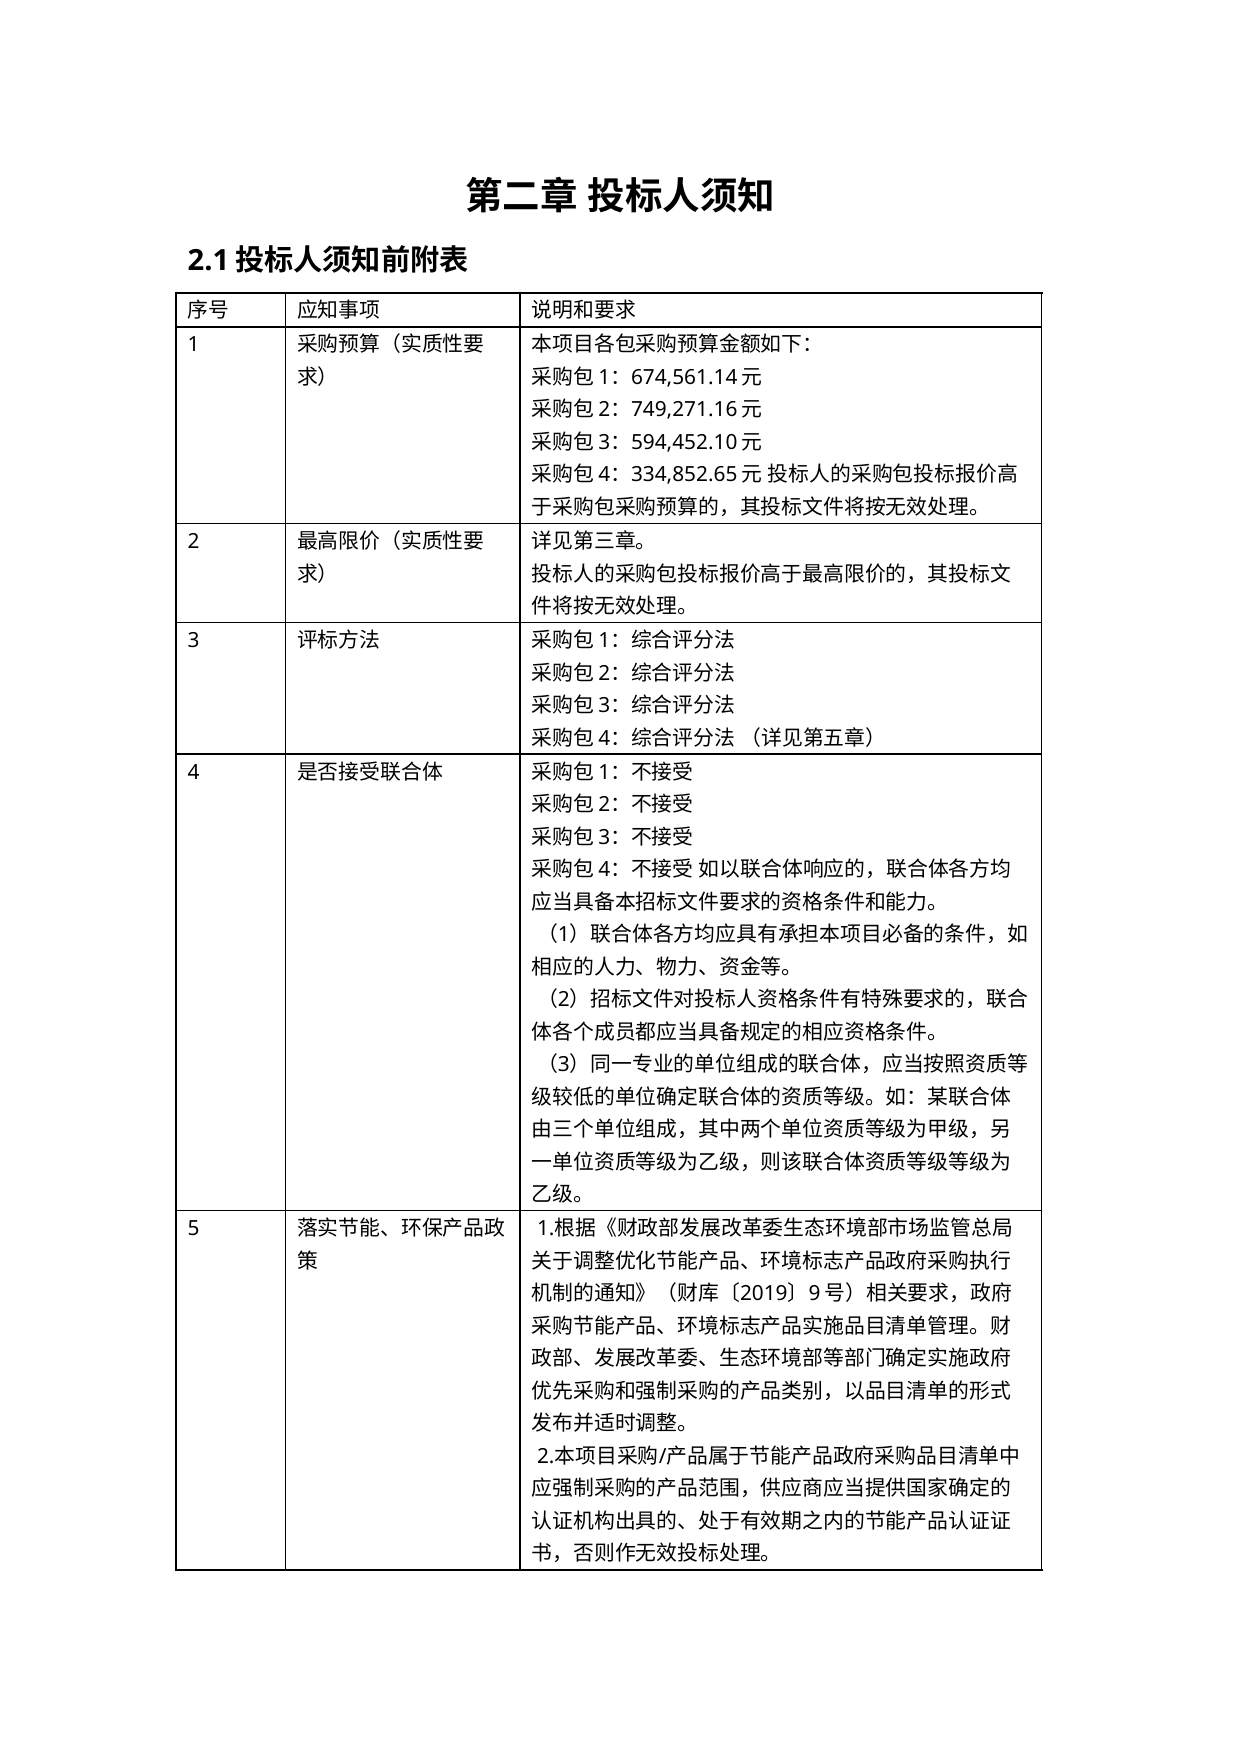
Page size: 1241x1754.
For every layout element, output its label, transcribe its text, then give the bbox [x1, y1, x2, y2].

table_cell 4 [177, 755, 285, 1210]
table_header 序号 [177, 294, 285, 326]
table_cell 采购预算（实质性要求） [286, 328, 519, 523]
table_cell 本项目各包采购预算金额如下： 采购包1：674,561.14元 采购包2：749,271.16元 采购包3：594,452.10元 采购包4：334,852.65元 投标人的采购包投标报价高于采购包采购预算的，其投标文件将按无效处理。 [521, 328, 1041, 523]
table_cell 5 [177, 1211, 285, 1569]
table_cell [521, 1211, 1041, 1569]
text 第二章 投标人须知 [187, 162, 1053, 227]
table_cell 3 [177, 623, 285, 753]
table_cell 是否接受联合体 [286, 755, 519, 1210]
table_cell 评标方法 [286, 623, 519, 753]
table_header 应知事项 [286, 294, 519, 326]
table_cell 采购包1：不接受 采购包2：不接受 采购包3：不接受 采购包4：不接受 如以联合体响应的，联合体各方均应当具备本招标文件要求的资格条件和能力。 （1）联合体各方均应具有承担本项目必备的条件，如相应的人力、物力、资金等。 （2）招标文件对投标人资格条件有特殊要求的，联合体各个成员都应当具备规定的相应资格条件。 （3）同一专业的单位组成的联合体，应当按照资质等级较低的单位确定联合体的资质等级。如：某联合体由三个单位组成，其中两个单位资质等级为甲级，另一单位资质等级为乙级，则该联合体资质等级等级为乙级。 [521, 755, 1041, 1210]
table_cell 落实节能、环保产品政策 [286, 1211, 519, 1569]
table_cell 2 [177, 524, 285, 622]
table_cell 1 [177, 328, 285, 523]
table_cell 最高限价（实质性要求） [286, 524, 519, 622]
table_header 说明和要求 [521, 294, 1041, 326]
table_cell 详见第三章。 投标人的采购包投标报价高于最高限价的，其投标文件将按无效处理。 [521, 524, 1041, 622]
table_cell 采购包1：综合评分法 采购包2：综合评分法 采购包3：综合评分法 采购包4：综合评分法 （详见第五章） [521, 623, 1041, 753]
text 2.1投标人须知前附表 [187, 227, 1053, 292]
